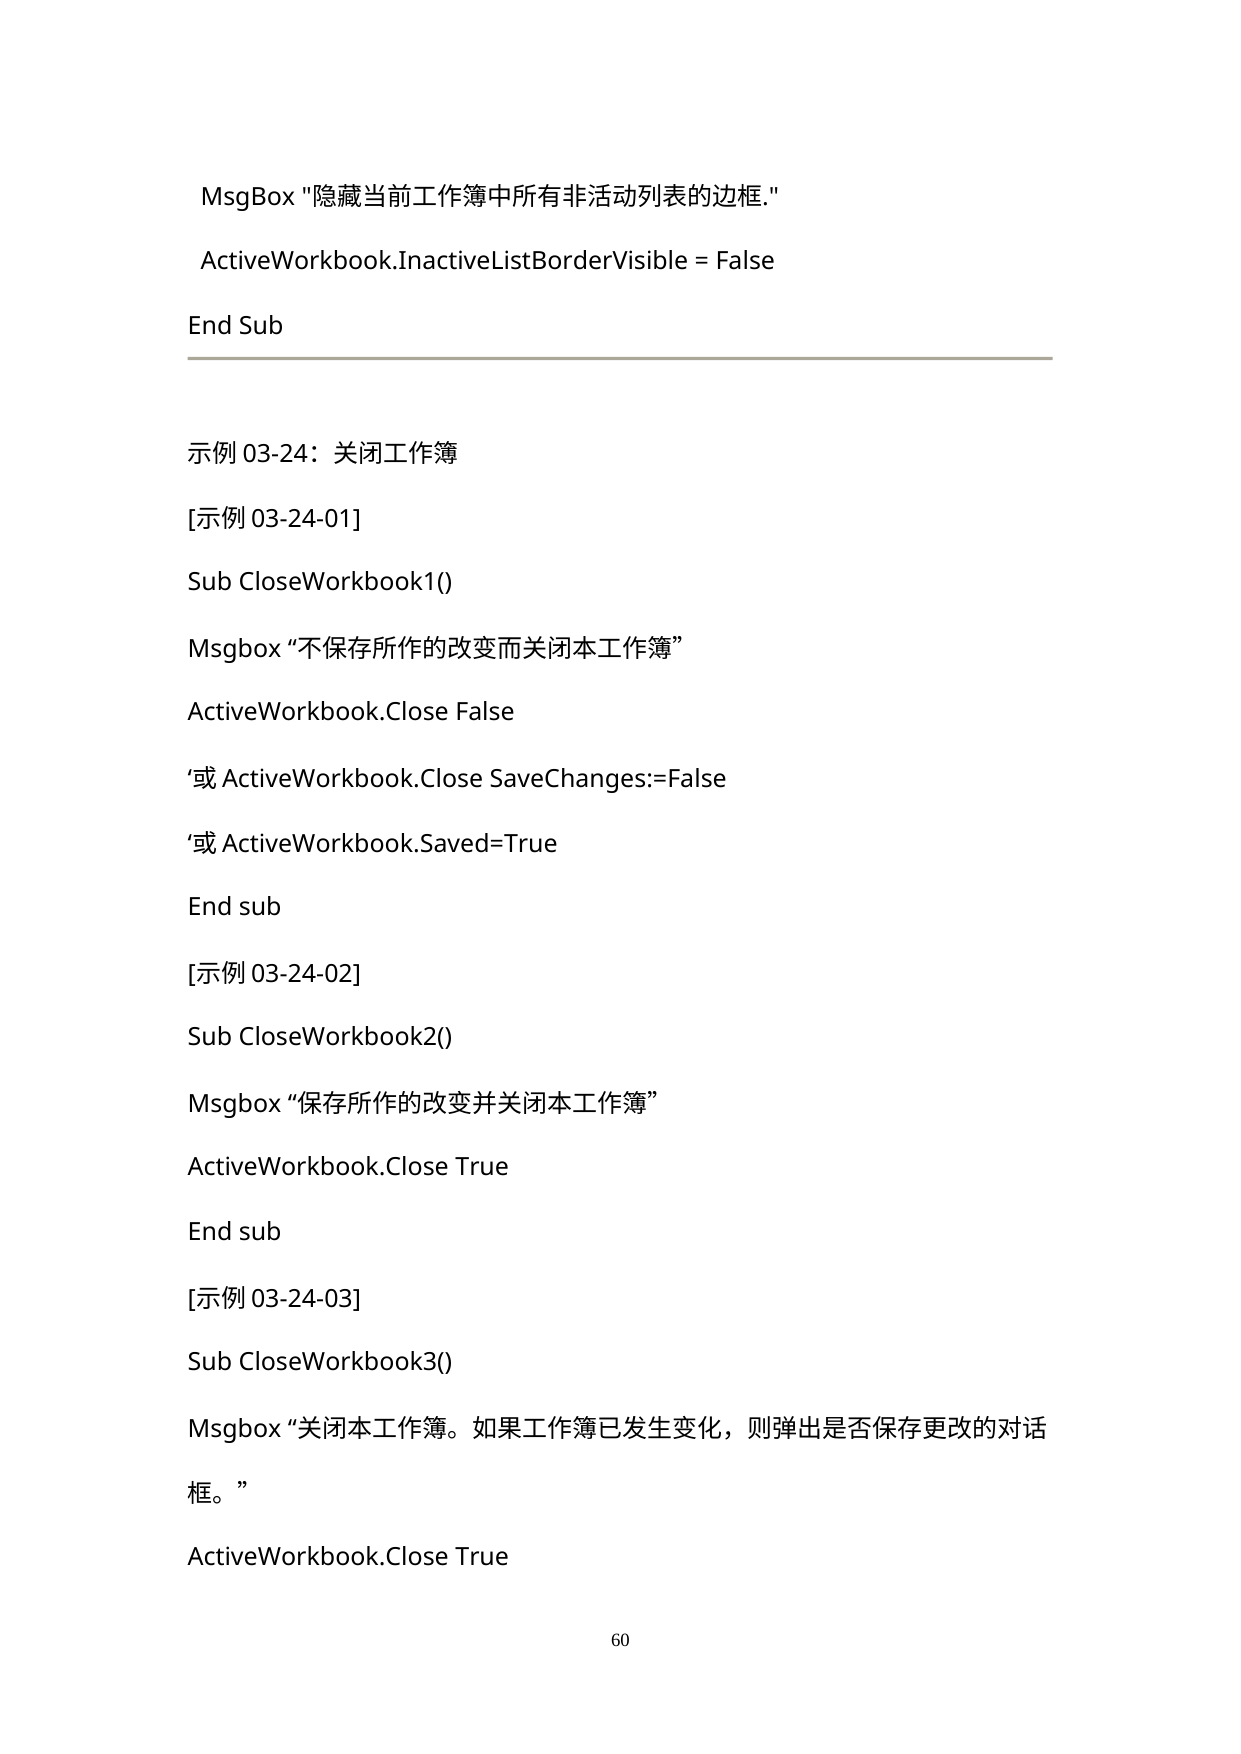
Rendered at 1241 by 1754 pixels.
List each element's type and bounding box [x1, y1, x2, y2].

text [187, 162, 1053, 356]
text [187, 419, 1053, 1589]
